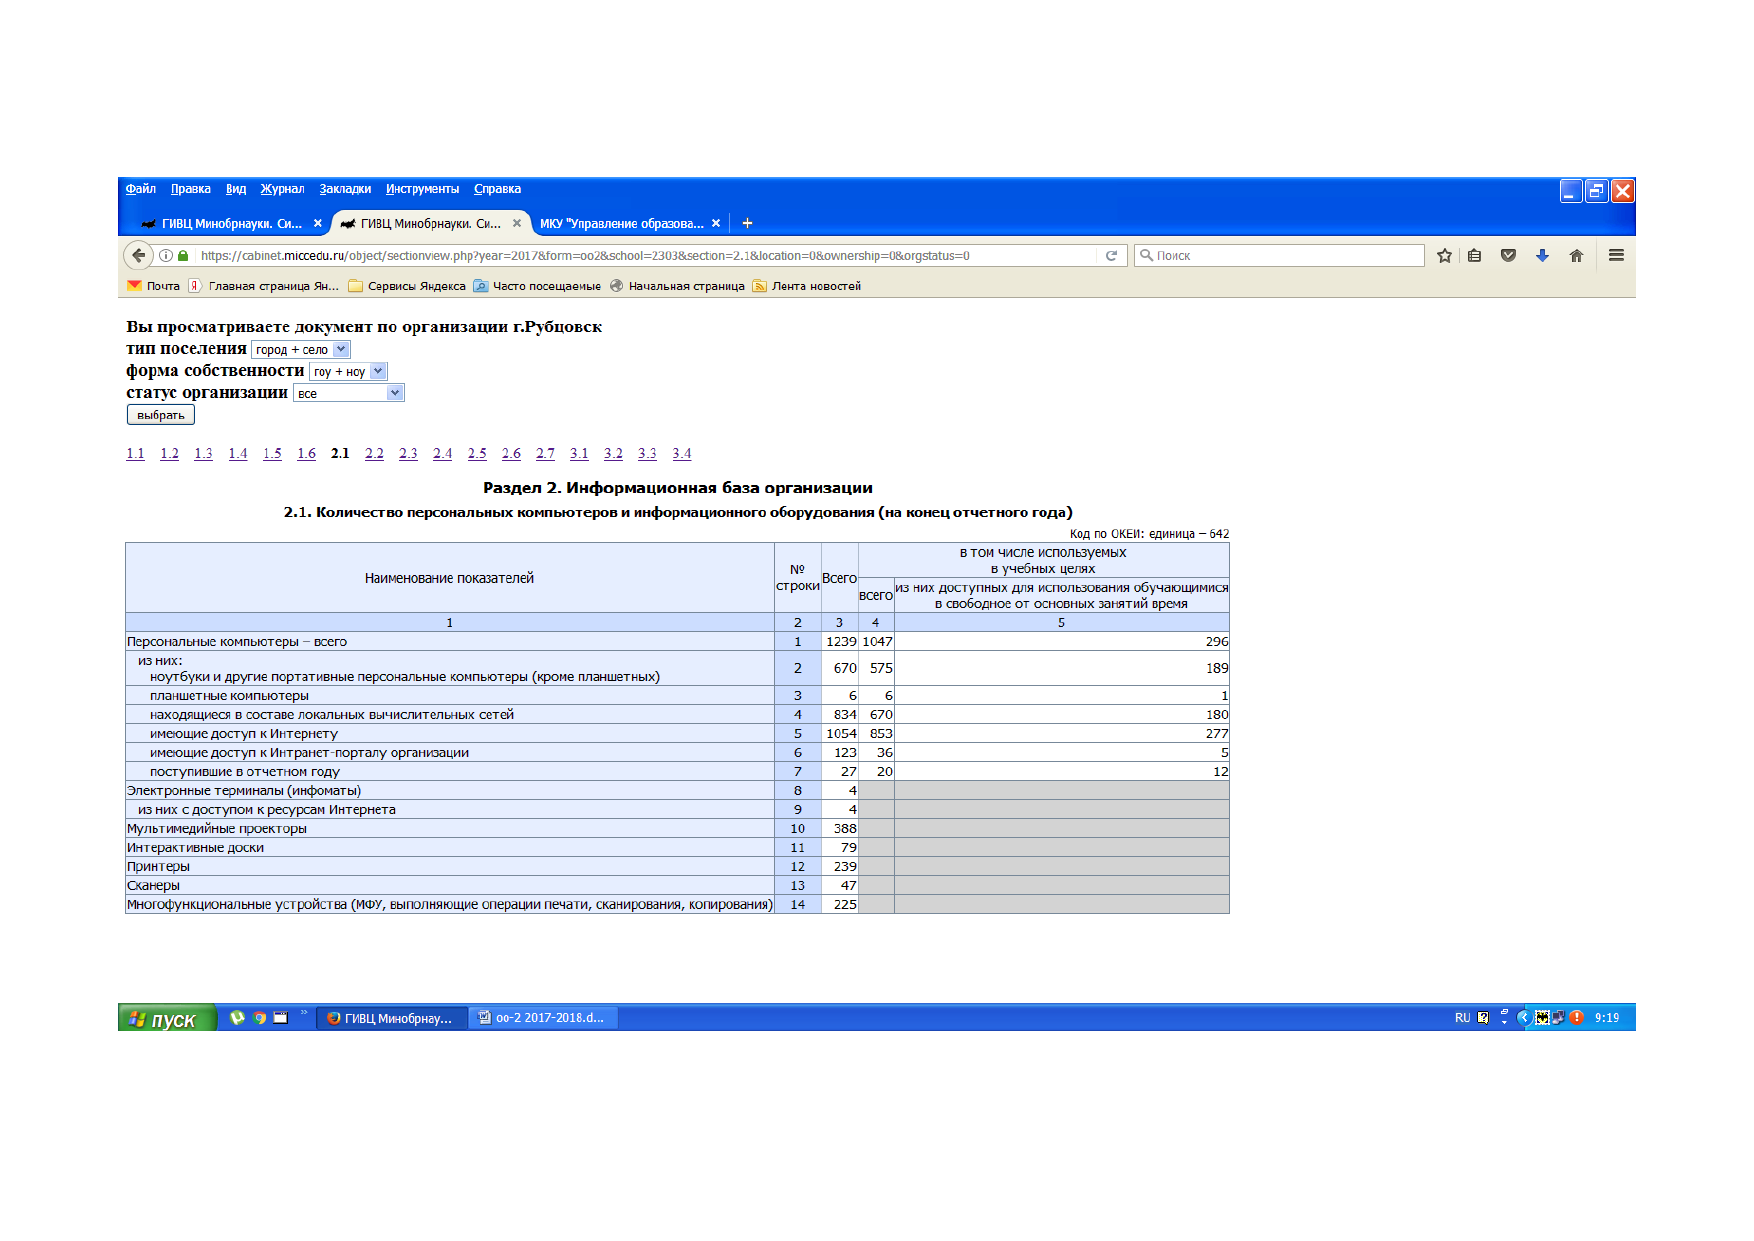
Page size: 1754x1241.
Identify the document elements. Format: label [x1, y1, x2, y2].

picture [118, 177, 1636, 1031]
